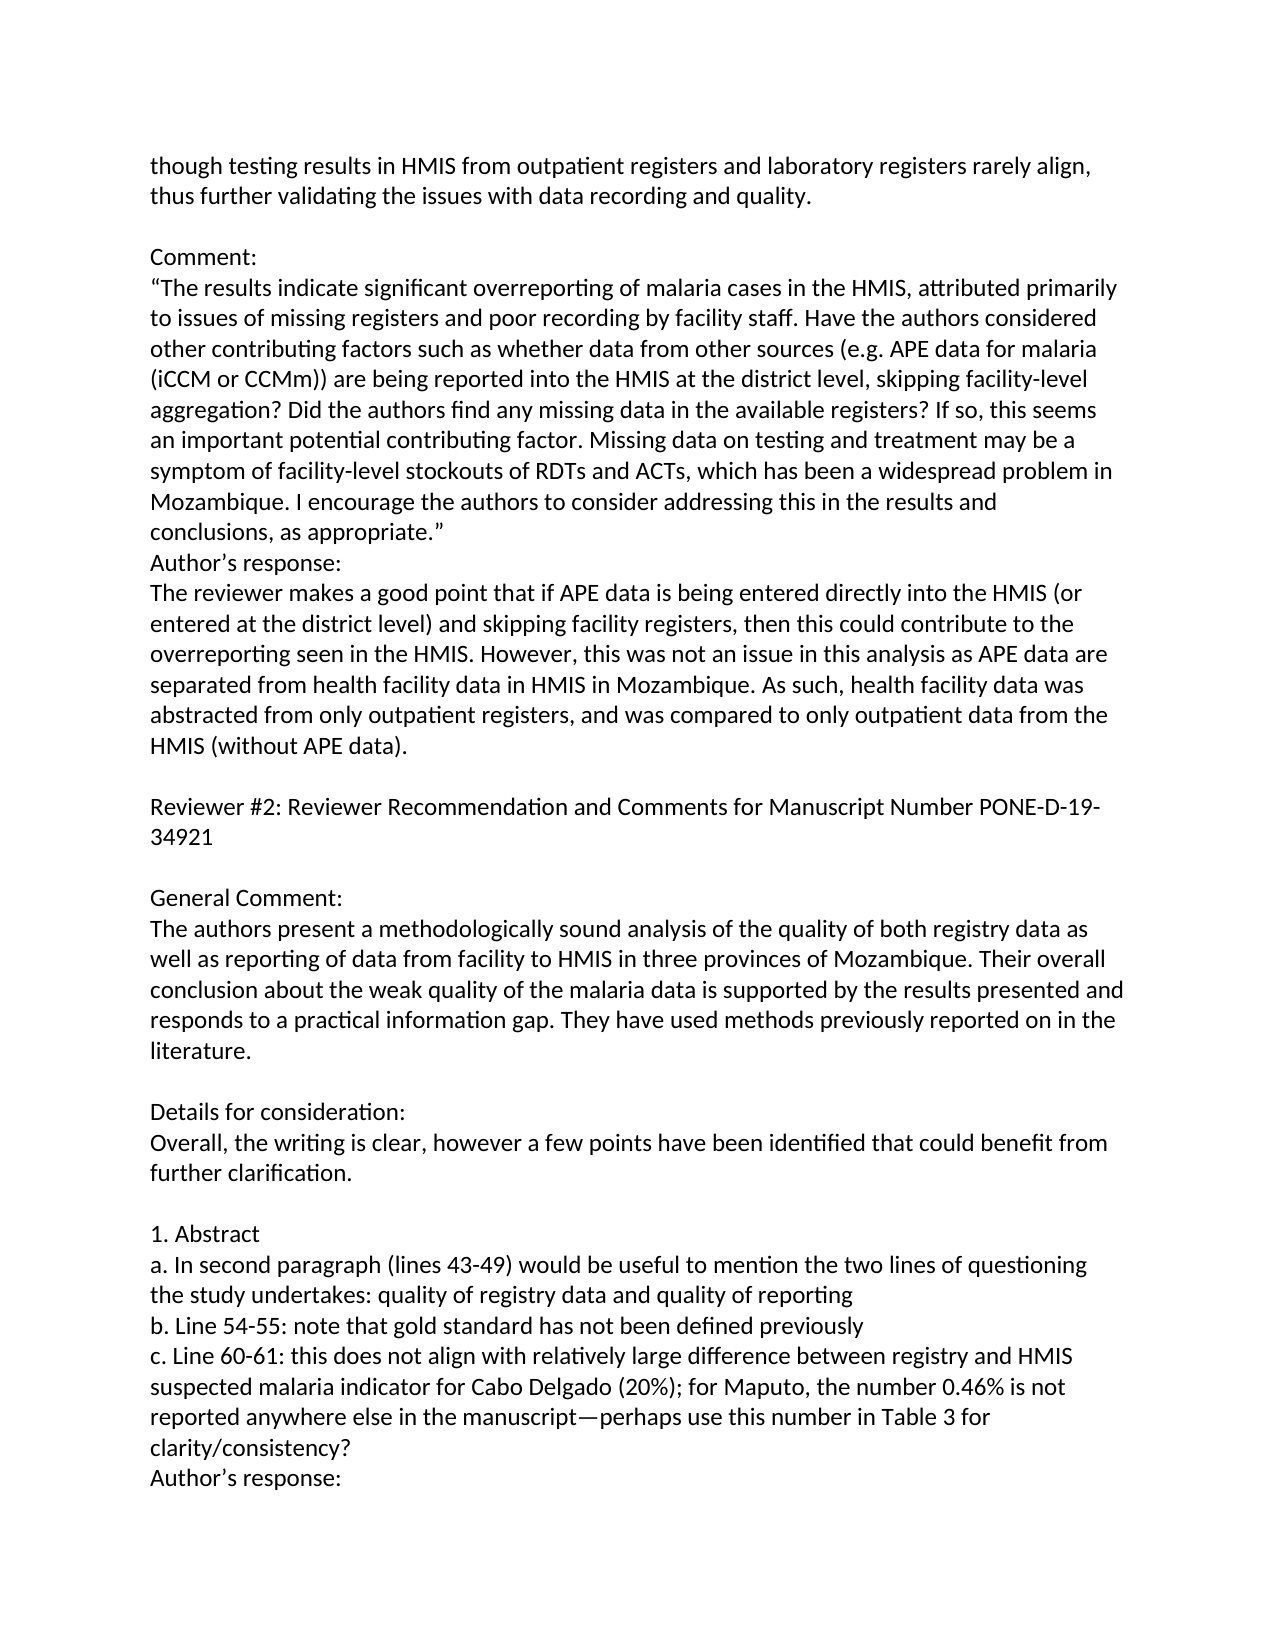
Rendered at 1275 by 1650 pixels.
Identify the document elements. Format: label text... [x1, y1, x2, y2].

text Comment: “The results indicate significant overreporting of malaria cases in the HMIS, attributed primarily to issues of missing registers and poor recording by facility staff. Have the authors considered other contributing factors such as whether data from other sources (e.g. APE data for malaria (iCCM or CCMm)) are being reported into the HMIS at the district level, skipping facility-level aggregation? Did the authors find any missing data in the available registers? If so, this seems an important potential contributing factor. Missing data on testing and treatment may be a symptom of facility-level stockouts of RDTs and ACTs, which has been a widespread problem in Mozambique. I encourage the authors to consider addressing this in the results and conclusions, as appropriate.” [150, 242, 1125, 547]
text The reviewer makes a good point that if APE data is being entered directly into the HMIS (or entered at the district level) and skipping facility registers, then this could contribute to the overreporting seen in the HMIS. However, this was not an issue in this analysis as APE data are separated from health facility data in HMIS in Mozambique. As such, health facility data was abstracted from only outpatient registers, and was compared to only outpatient data from the HMIS (without APE data). Reviewer #2: Reviewer Recommendation and Comments for Manuscript Number PONE-D-19-34921 General Comment: The authors present a methodologically sound analysis of the quality of both registry data as well as reporting of data from facility to HMIS in three provinces of Mozambique. Their overall conclusion about the weak quality of the malaria data is supported by the results presented and responds to a practical information gap. They have used methods previously reported on in the literature. Details for consideration: Overall, the writing is clear, however a few points have been identified that could benefit from further clarification. 1. Abstract a. In second paragraph (lines 43-49) would be useful to mention the two lines of questioning the study undertakes: quality of registry data and quality of reporting b. Line 54-55: note that gold standard has not been defined previously c. Line 60-61: this does not align with relatively large difference between registry and HMIS suspected malaria indicator for Cabo Delgado (20%); for Maputo, the number 0.46% is not reported anywhere else in the manuscript—perhaps use this number in Table 3 for clarity/consistency? [150, 577, 1125, 1462]
text Author’s response: [150, 547, 1125, 577]
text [150, 150, 1125, 242]
text Author’s response: [150, 1462, 1125, 1493]
